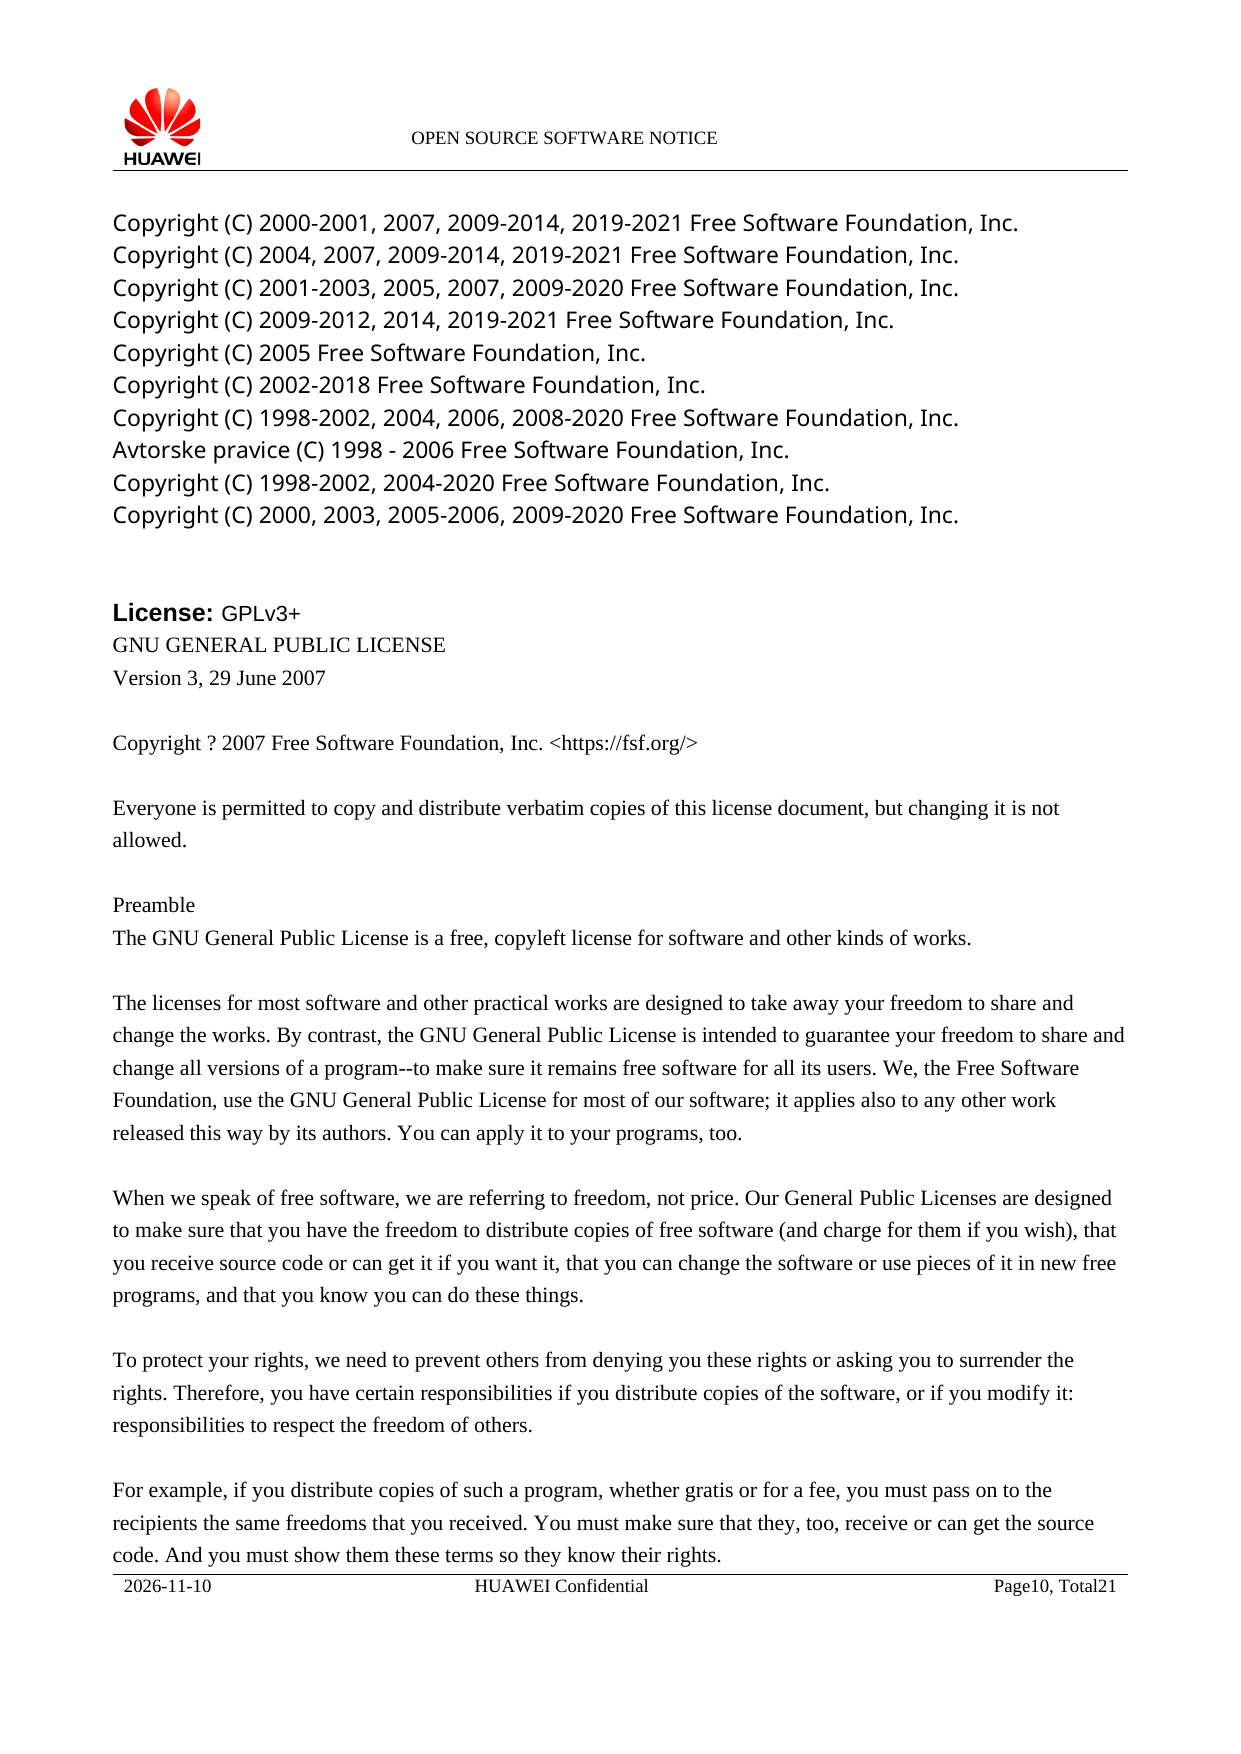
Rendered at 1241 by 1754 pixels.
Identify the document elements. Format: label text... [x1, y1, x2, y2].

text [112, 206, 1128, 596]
text License: GPLv3+ [112, 596, 1128, 629]
picture [124, 88, 201, 165]
